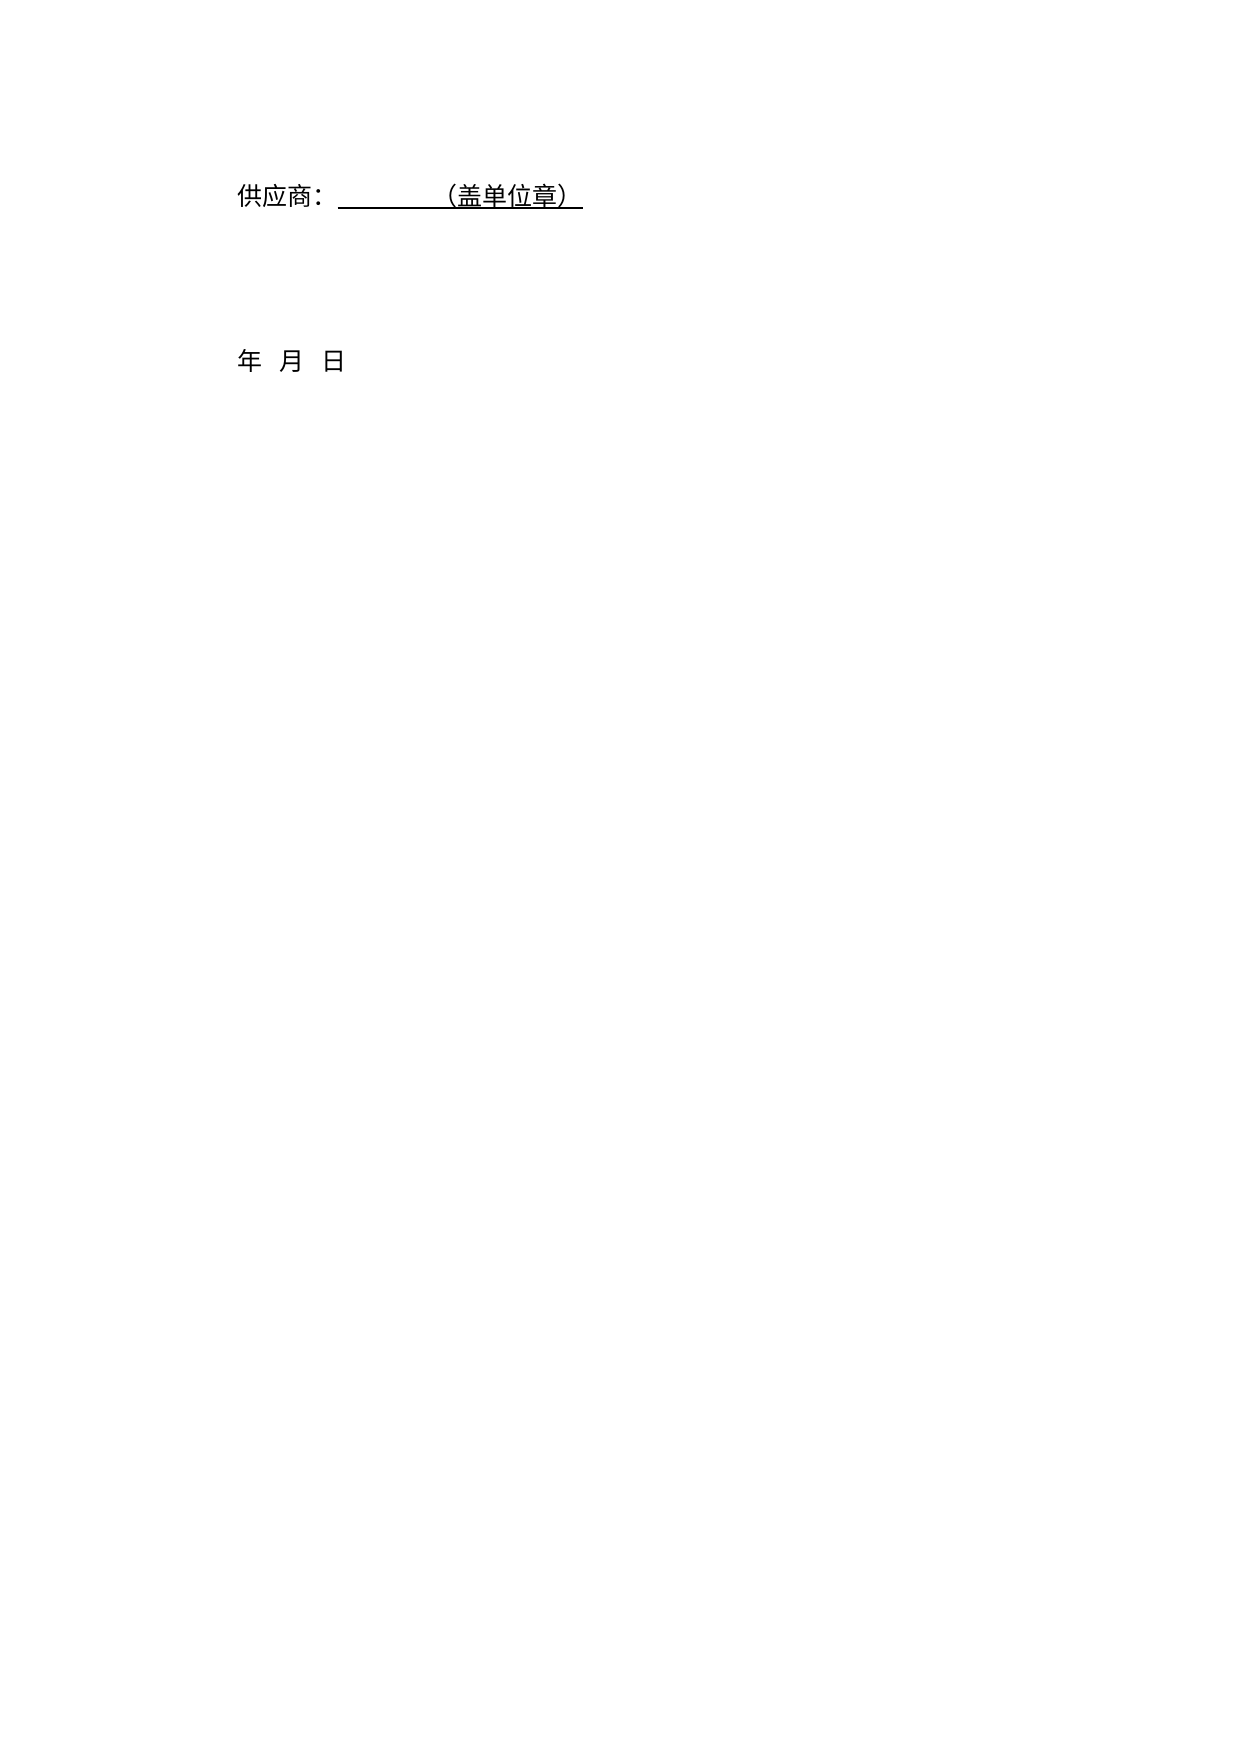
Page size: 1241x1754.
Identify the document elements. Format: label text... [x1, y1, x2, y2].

text 供应商： （盖单位章） [187, 162, 1053, 227]
text 年 月 日 [187, 327, 1053, 392]
